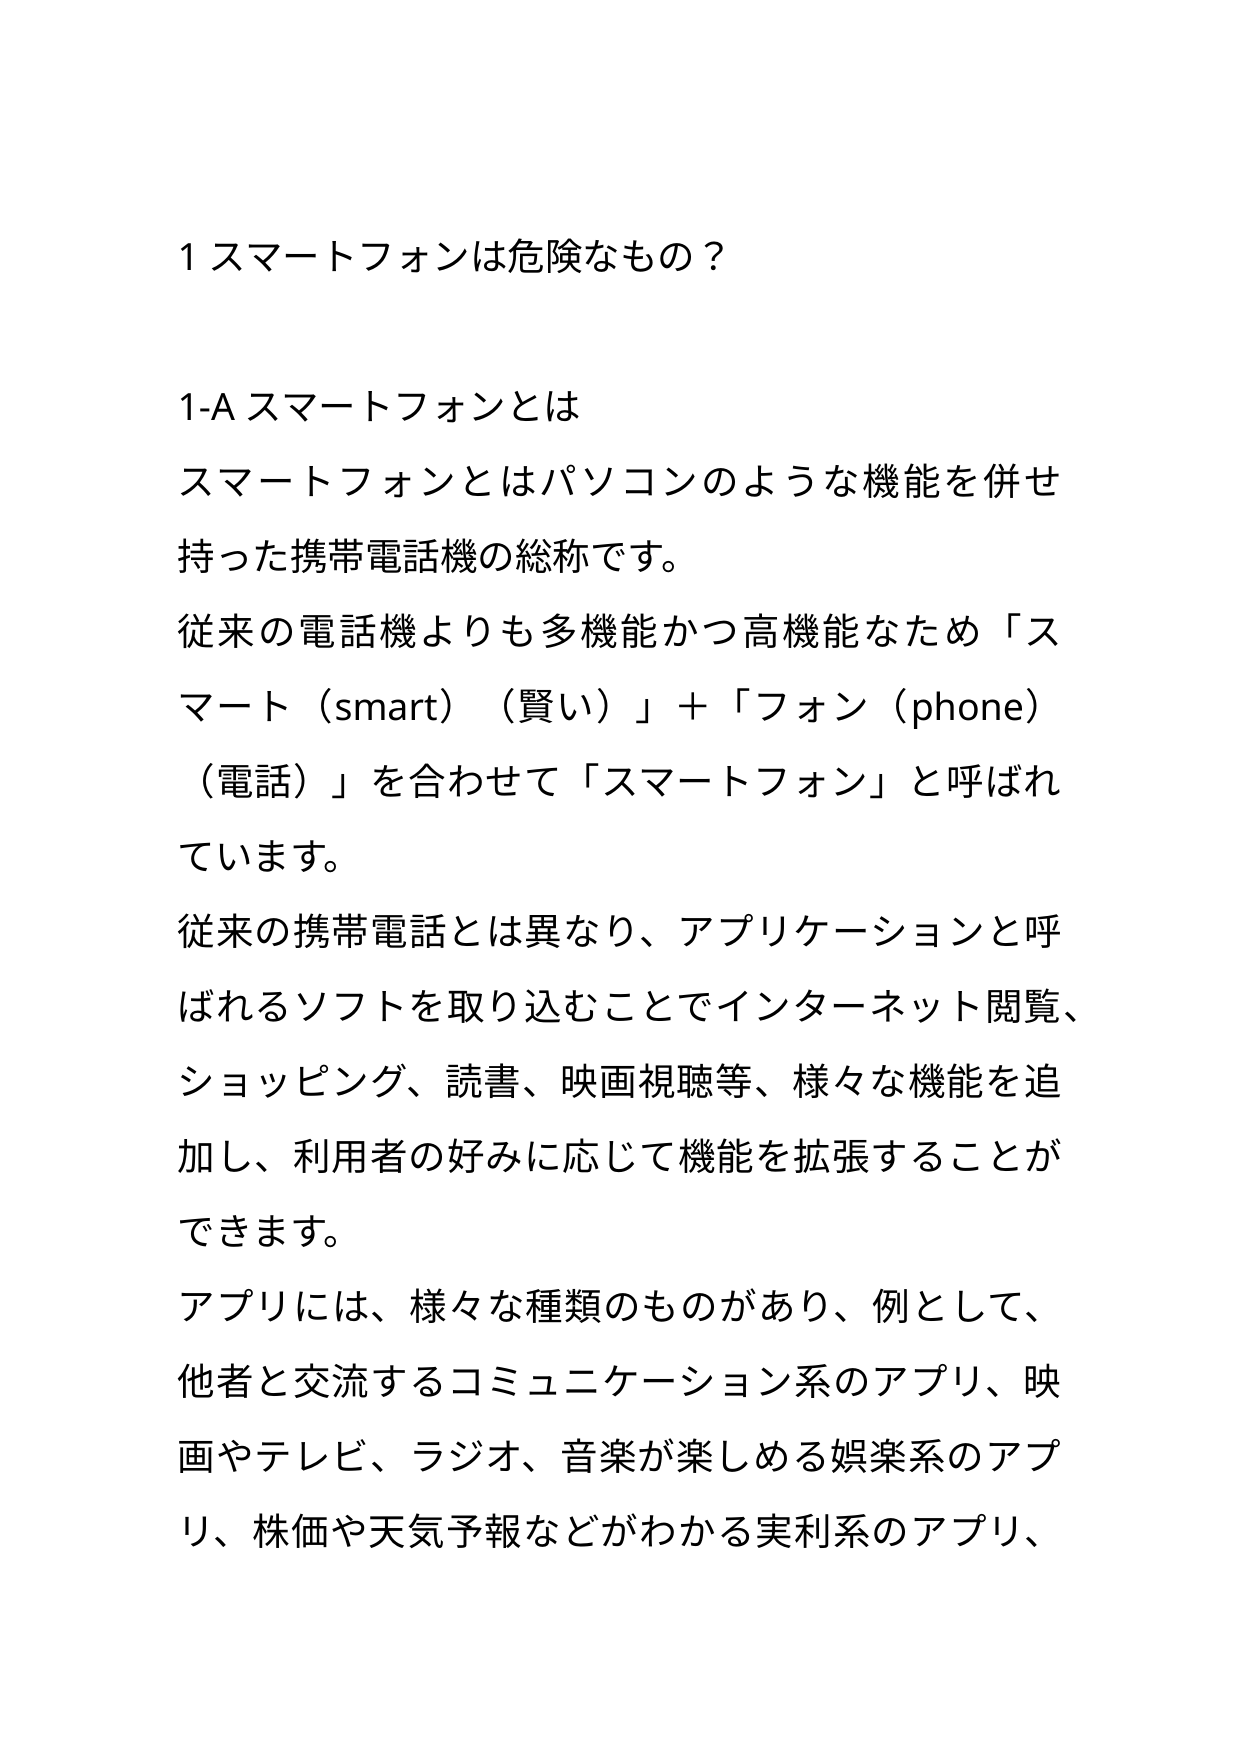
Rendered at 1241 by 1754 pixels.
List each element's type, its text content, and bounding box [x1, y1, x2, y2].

text 従来の携帯電話とは異なり、アプリケーションと呼ばれるソフトを取り込むことでインターネット閲覧、ショッピング、読書、映画視聴等、様々な機能を追加し、利用者の好みに応じて機能を拡張することができます。 [177, 892, 1063, 1267]
text 従来の電話機よりも多機能かつ高機能なため「スマート（smart）（賢い）」＋「フォン（phone）（電話）」を合わせて「スマートフォン」と呼ばれています。 [177, 592, 1063, 892]
text 1 スマートフォンは危険なもの？ [177, 217, 1063, 292]
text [177, 1267, 1063, 1567]
text スマートフォンとはパソコンのような機能を併せ持った携帯電話機の総称です。 [177, 442, 1063, 592]
text 1-A スマートフォンとは [177, 367, 1063, 442]
